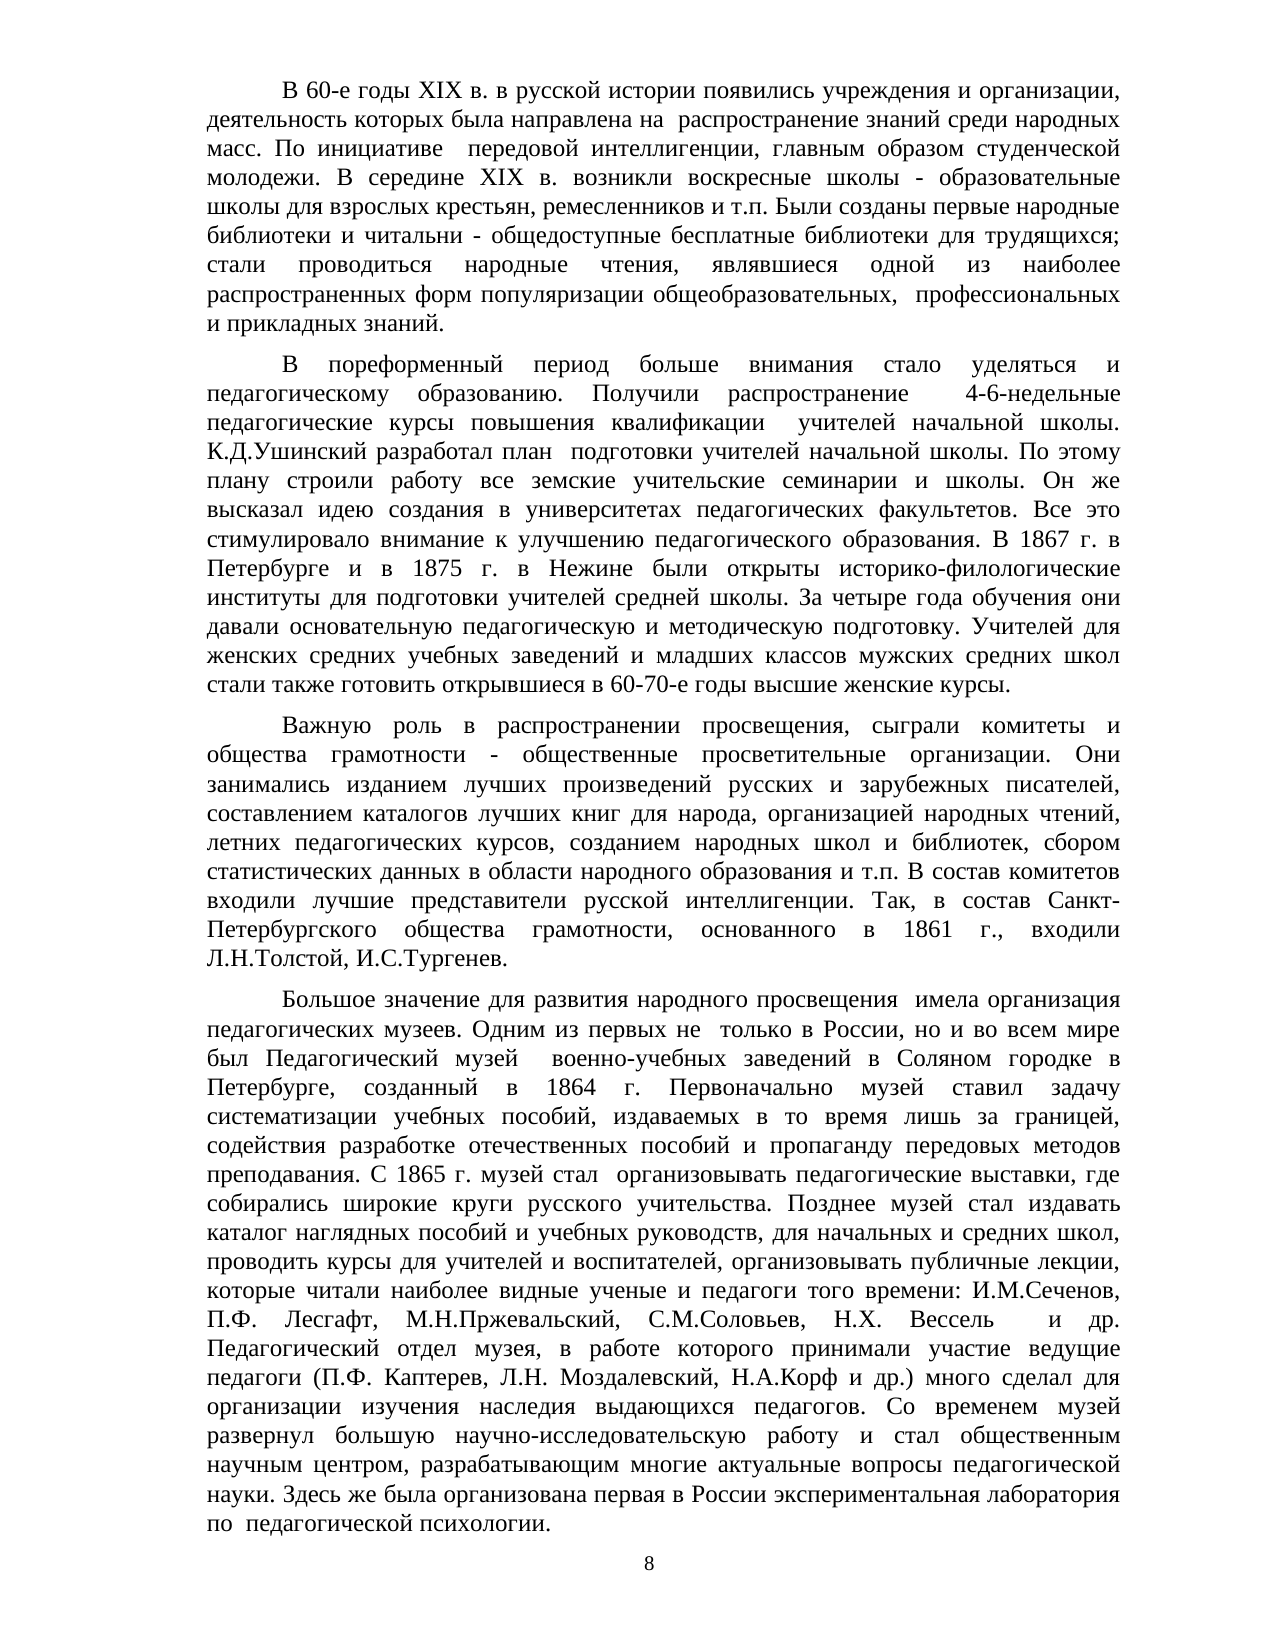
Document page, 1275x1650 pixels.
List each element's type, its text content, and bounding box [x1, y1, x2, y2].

text Большое значение для развития народного просвещения имела организация педагогических музеев. Одним из первых не только в России, но и во всем мире был Педагогический музей военно-учебных заведений в Соляном городке в Петербурге, созданный в 1864 г. Первоначально музей ставил задачу систематизации учебных пособий, издаваемых в то время лишь за границей, содействия разработке отечественных пособий и пропаганду передовых методов преподавания. С 1865 г. музей стал организовывать педагогические выставки, где собирались широкие круги русского учительства. Позднее музей стал издавать каталог наглядных пособий и учебных руководств, для начальных и средних школ, проводить курсы для учителей и воспитателей, организовывать публичные лекции, которые читали наиболее видные ученые и педагоги того времени: И.М.Сеченов, П.Ф. Лесгафт, М.Н.Пржевальский, С.М.Соловьев, Н.Х. Вессель и др. Педагогический отдел музея, в работе которого принимали участие ведущие педагоги (П.Ф. Каптерев, Л.Н. Моздалевский, Н.А.Корф и др.) много сделал для организации изучения наследия выдающихся педагогов. Со временем музей развернул большую научно-исследовательскую работу и стал общественным научным центром, разрабатывающим многие актуальные вопросы педагогической науки. Здесь же была организована первая в России экспериментальная лаборатория по педагогической психологии. [207, 984, 1121, 1537]
text В 60-е годы ХIХ в. в русской истории появились учреждения и организации, деятельность которых была направлена на распространение знаний среди народных масс. По инициативе передовой интеллигенции, главным образом студенческой молодежи. В середине ХIХ в. возникли воскресные школы - образовательные школы для взрослых крестьян, ремесленников и т.п. Были созданы первые народные библиотеки и читальни - общедоступные бесплатные библиотеки для трудящихся; стали проводиться народные чтения, являвшиеся одной из наиболее распространенных форм популяризации общеобразовательных, профессиональных и прикладных знаний. [207, 75, 1121, 337]
text Важную роль в распространении просвещения, сыграли комитеты и общества грамотности - общественные просветительные организации. Они занимались изданием лучших произведений русских и зарубежных писателей, составлением каталогов лучших книг для народа, организацией народных чтений, летних педагогических курсов, созданием народных школ и библиотек, сбором статистических данных в области народного образования и т.п. В состав комитетов входили лучшие представители русской интеллигенции. Так, в состав Санкт-Петербургского общества грамотности, основанного в 1861 г., входили Л.Н.Толстой, И.С.Тургенев. [207, 710, 1121, 972]
text В пореформенный период больше внимания стало уделяться и педагогическому образованию. Получили распространение 4-6-недельные педагогические курсы повышения квалификации учителей начальной школы. К.Д.Ушинский разработал план подготовки учителей начальной школы. По этому плану строили работу все земские учительские семинарии и школы. Он же высказал идею создания в университетах педагогических факультетов. Все это стимулировало внимание к улучшению педагогического образования. В 1867 г. в Петербурге и в 1875 г. в Нежине были открыты историко-филологические институты для подготовки учителей средней школы. За четыре года обучения они давали основательную педагогическую и методическую подготовку. Учителей для женских средних учебных заведений и младших классов мужских средних школ стали также готовить открывшиеся в 60-70-е годы высшие женские курсы. [207, 349, 1121, 698]
